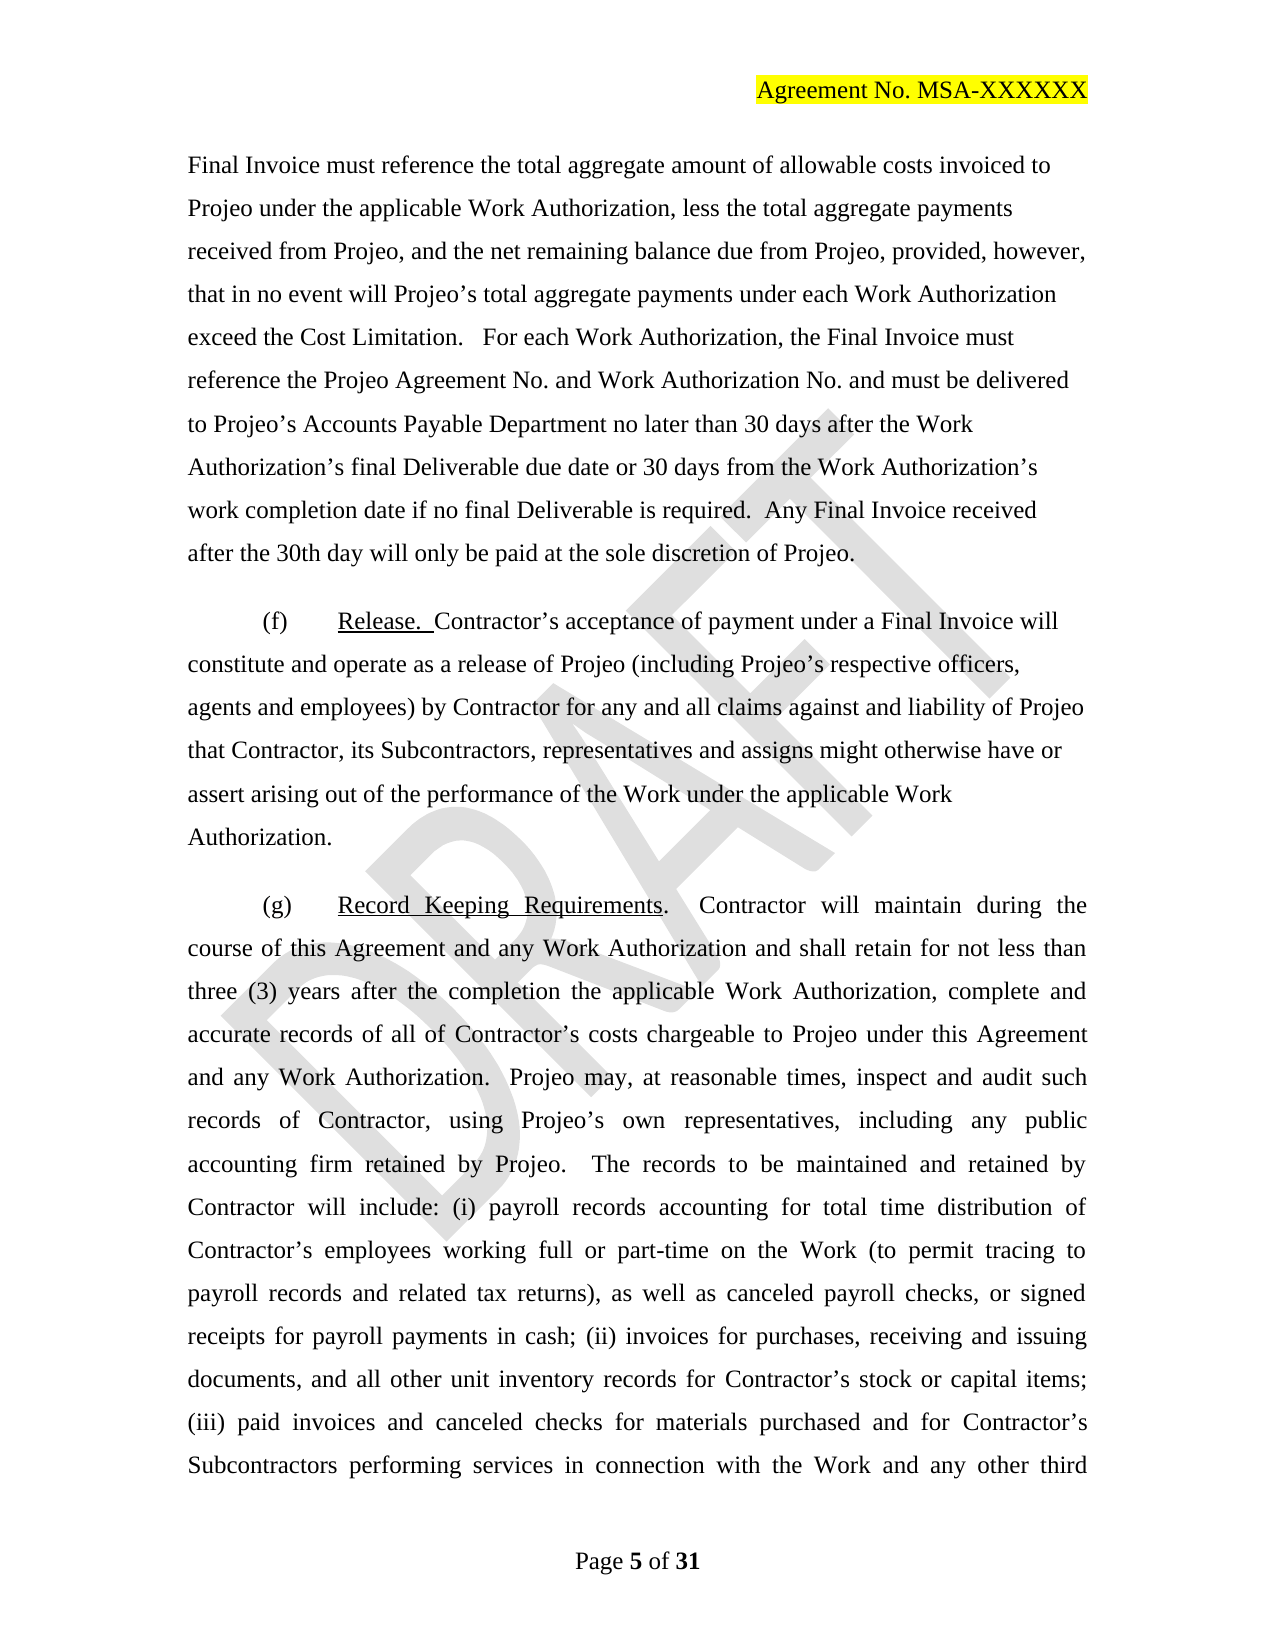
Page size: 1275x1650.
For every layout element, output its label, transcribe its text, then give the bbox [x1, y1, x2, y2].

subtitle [187, 890, 1087, 1479]
subtitle Release. Contractor’s acceptance of payment under a Final Invoice will constitute and operate as a release of Projeo (including Projeo’s respective officers, agents and employees) by Contractor for any and all claims against and liability of Projeo that Contractor, its Subcontractors, representatives and assigns might otherwise have or assert arising out of the performance of the Work under the applicable Work Authorization. [187, 606, 1087, 851]
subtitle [187, 150, 1087, 567]
